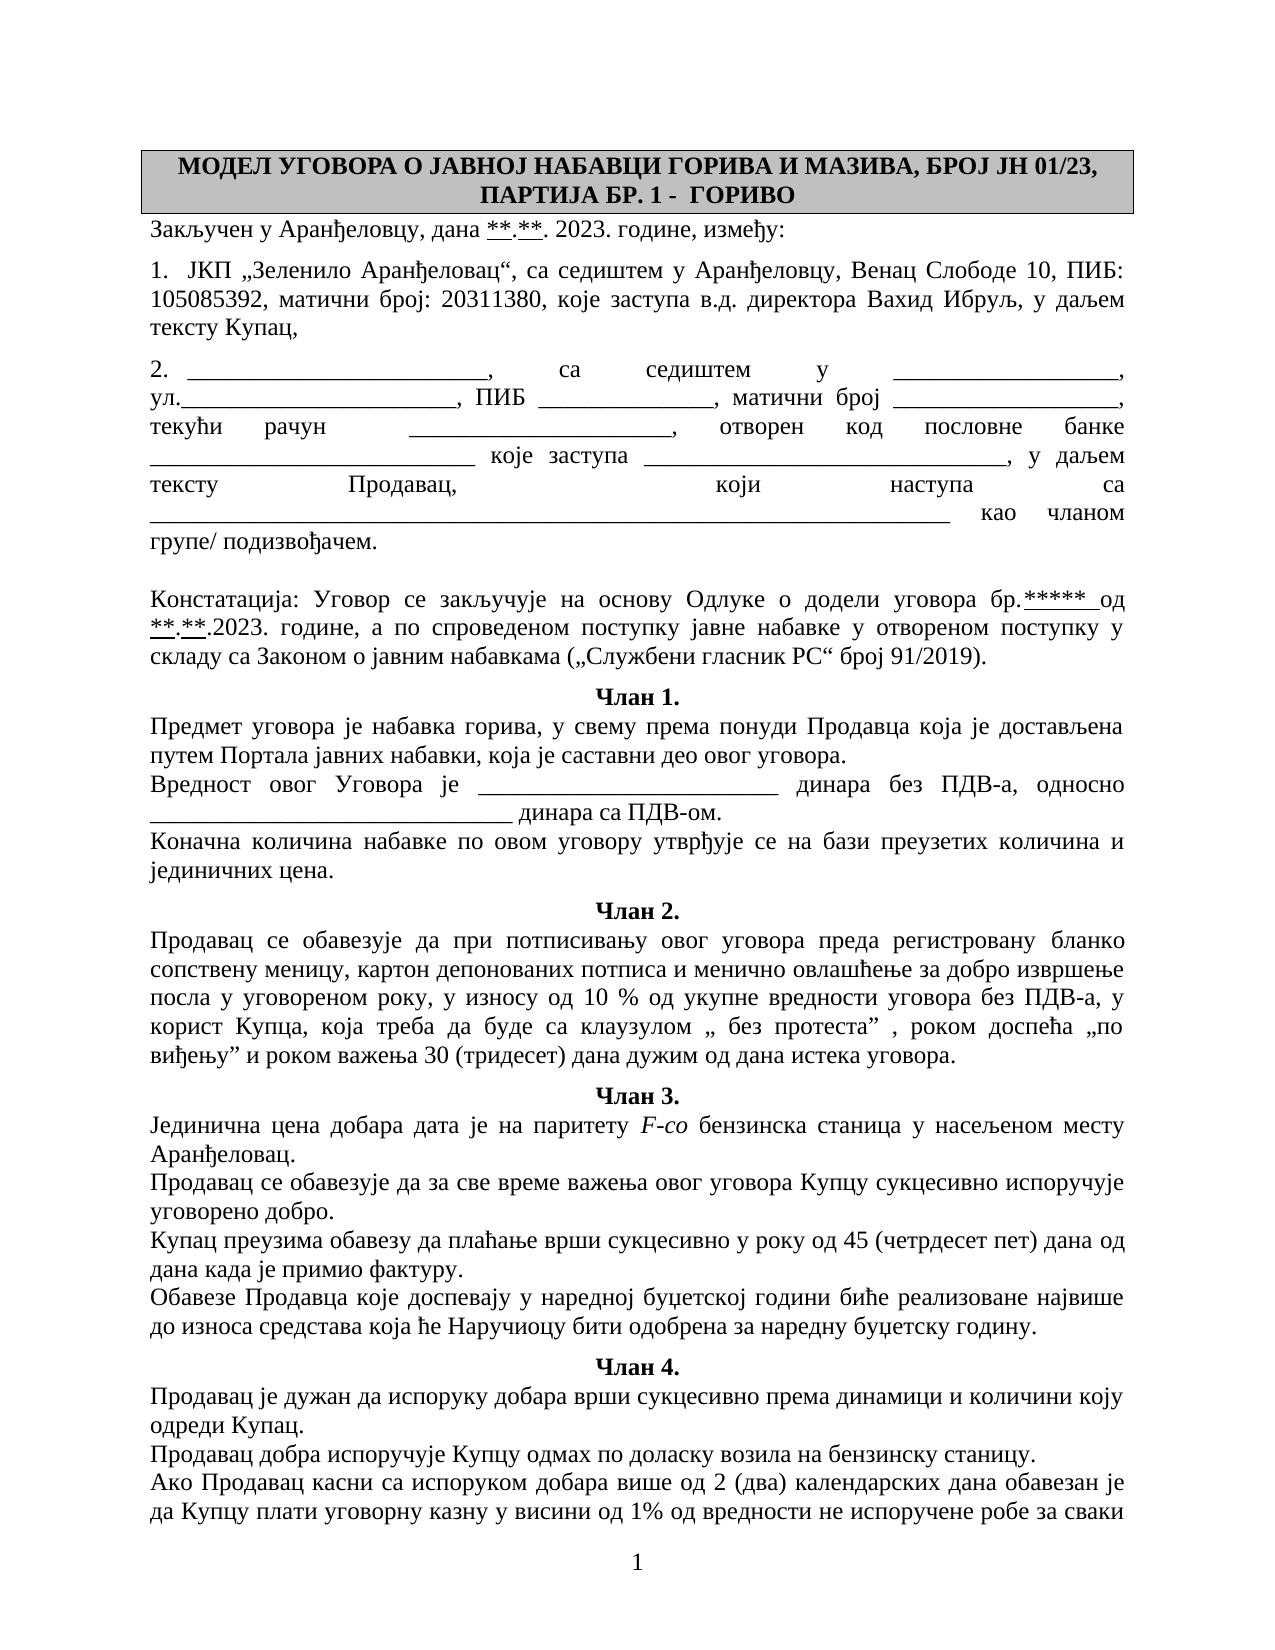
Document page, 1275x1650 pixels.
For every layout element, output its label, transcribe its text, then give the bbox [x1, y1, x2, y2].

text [150, 1467, 1125, 1525]
text Обавезе Продавца које доспевају у наредној буџетској години биће реализоване највише до износа средстава која ће Наручиоцу бити одобрена за наредну буџетску годину. [150, 1282, 1125, 1340]
text Члан 2. [150, 896, 1125, 925]
text Продавац се обавезује да за све време важења овог уговора Купцу сукцесивно испоручује уговорено добро. [150, 1167, 1125, 1225]
text Продавац добра испоручује Купцу одмах по доласку возила на бензинску станицу. [150, 1439, 1125, 1467]
text Закључен у Аранђеловцу, дана **.**. 2023. године, између: [150, 214, 1125, 242]
text Продавац се обавезује да при потписивању овог уговора преда регистровану бланко сопствену меницу, картон депонованих потписа и менично овлашћење за добро извршење посла у уговореном року, у износу од 10 % од укупне вредности уговора без ПДВ-а, у корист Купца, која треба да буде са клаузулом „ без протеста” , роком доспећа „по виђењу” и роком важења 30 (тридесет) дана дужим од дана истека уговора. [150, 925, 1125, 1069]
text Коначна количина набавке по овом уговору утврђује се на бази преузетих количина и јединичних цена. [150, 826, 1125, 884]
text Купац преузима обавезу да плаћање врши сукцесивно у року од 45 (четрдесет пет) дана од дана када је примио фактуру. [150, 1225, 1125, 1282]
text Члан 3. [150, 1081, 1125, 1110]
text Члан 4. [150, 1352, 1125, 1381]
list ЈКП „Зеленило Аранђеловац“, са седиштем у Аранђеловцу, Венац Слободе 10, ПИБ: 105085392, матични број: 20311380, које заступа в.д. директора Вахид Ибруљ, у даљем тексту Купац, [150, 255, 1125, 341]
text Предмет уговора је набавка горива, у свему према понуди Продавца која је достављена путем Портала јавних набавки, која је саставни део овог уговора. [150, 711, 1125, 769]
text ПАРТИЈА БР. 1 - ГОРИВО [142, 179, 1133, 213]
list ________________________, са седиштем у __________________, ул.______________________, ПИБ ______________, матични број __________________, текући рачун _____________________, отворен код пословне банке __________________________ које заступа _____________________________, у даљем тексту Продавац, који наступа са ________________________________________________________________ као чланом групе/ подизвођачем. [150, 354, 1125, 555]
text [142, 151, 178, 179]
text Вредност овог Уговора је ________________________ динара без ПДВ-а, односно _____________________________ динара са ПДВ-ом. [150, 769, 1125, 826]
text Продавац је дужан да испоруку добара врши сукцесивно према динамици и количини коју одреди Купац. [150, 1381, 1125, 1439]
text МОДЕЛ УГОВОРА О ЈАВНОЈ НАБАВЦИ ГОРИВА И МАЗИВА, БРОЈ ЈН 01/23, [397, 151, 1133, 179]
text Члан 1. [150, 682, 1125, 711]
text Јединична цена добара дата је на паритету F-co бензинска станица у насељеном месту Аранђеловац. [150, 1110, 1125, 1167]
text Констатација: Уговор се закључује на основу Одлуке о додели уговора бр.***** од **.**.2023. године, а по спроведеном поступку јавне набавке у отвореном поступку у складу са Законом о јавним набавкама („Службени гласник РС“ број 91/2019). [150, 584, 1125, 670]
